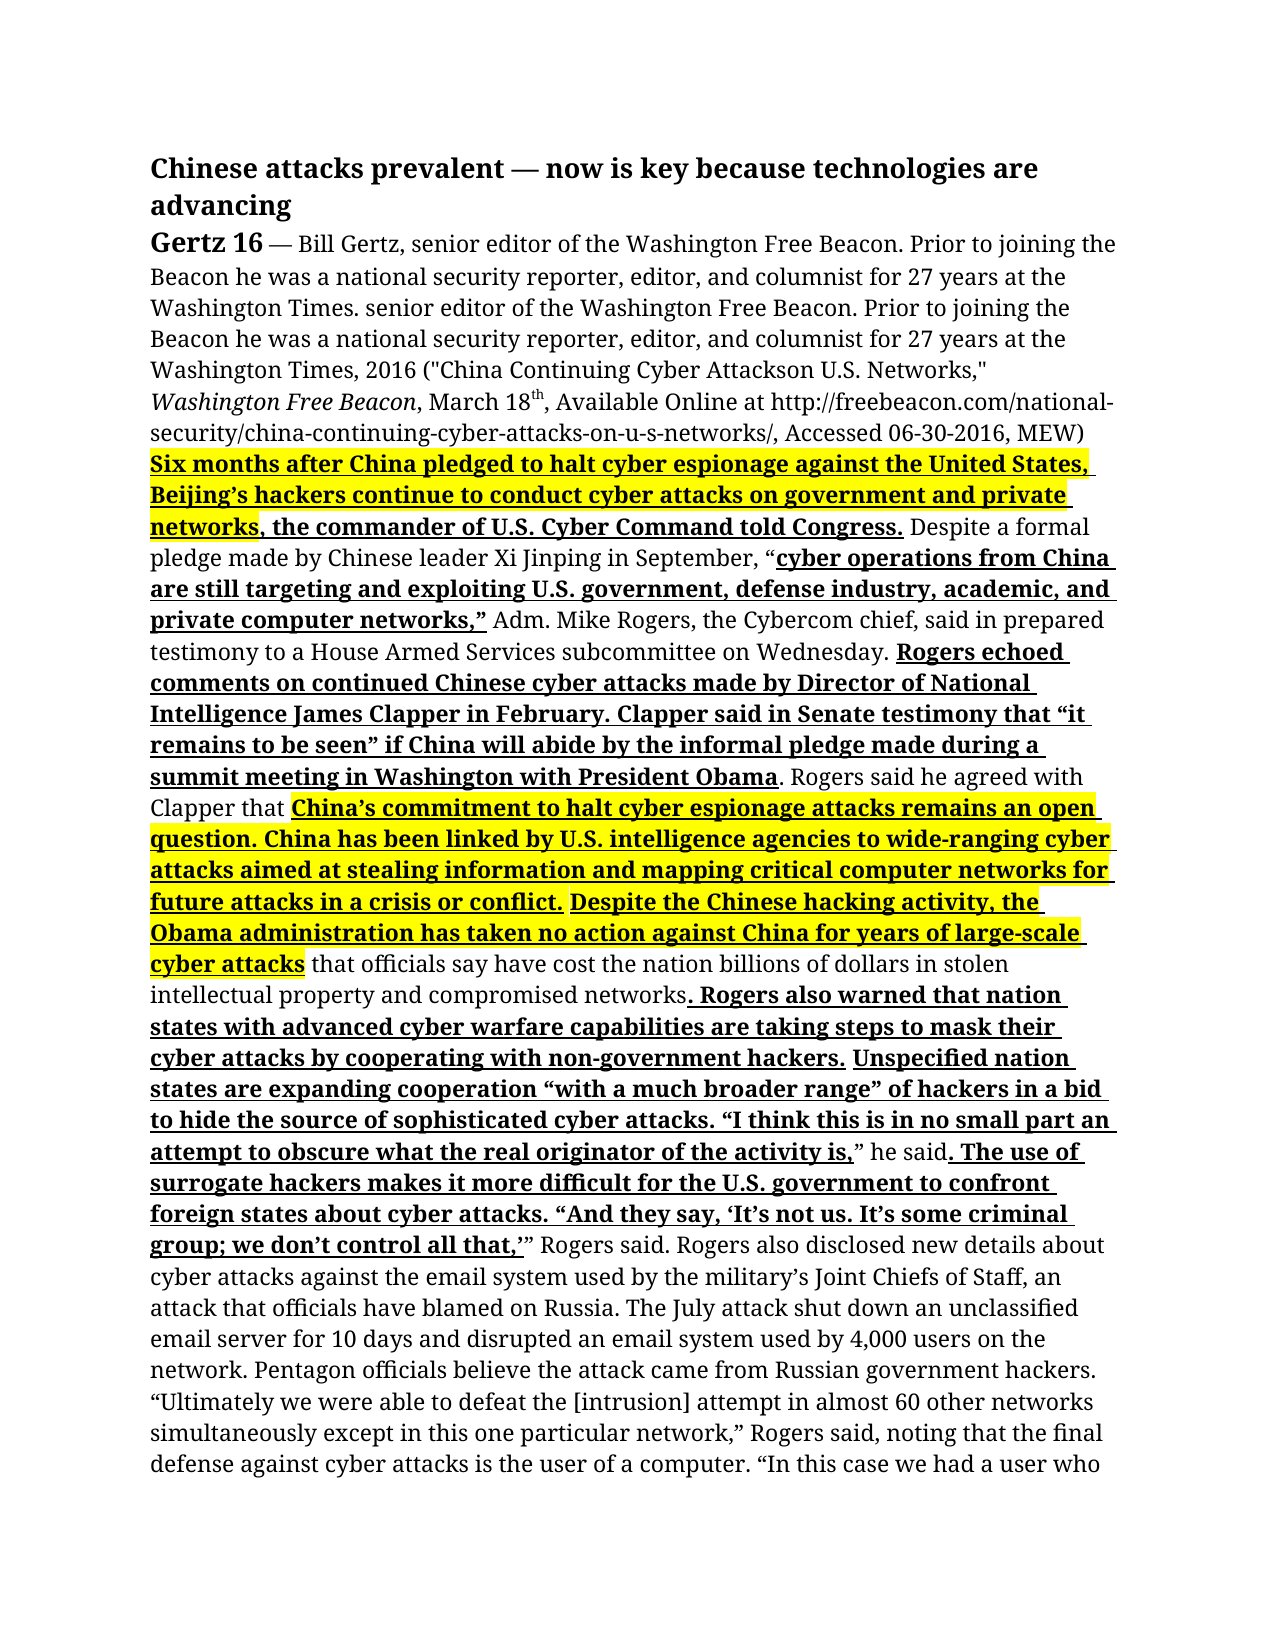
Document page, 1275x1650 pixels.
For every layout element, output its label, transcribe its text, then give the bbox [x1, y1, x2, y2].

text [150, 448, 1125, 1479]
subtitle Chinese attacks prevalent — now is key because technologies are advancing [150, 150, 1125, 224]
text Gertz 16 — Bill Gertz, senior editor of the Washington Free Beacon. Prior to joining the Beacon he was a national security reporter, editor, and columnist for 27 years at the Washington Times. senior editor of the Washington Free Beacon. Prior to joining the Beacon he was a national security reporter, editor, and columnist for 27 years at the Washington Times, 2016 ("China Continuing Cyber Attackson U.S. Networks," Washington Free Beacon, March 18th, Available Online at http://freebeacon.com/national-security/china-continuing-cyber-attacks-on-u-s-networks/, Accessed 06-30-2016, MEW) [150, 224, 1125, 448]
